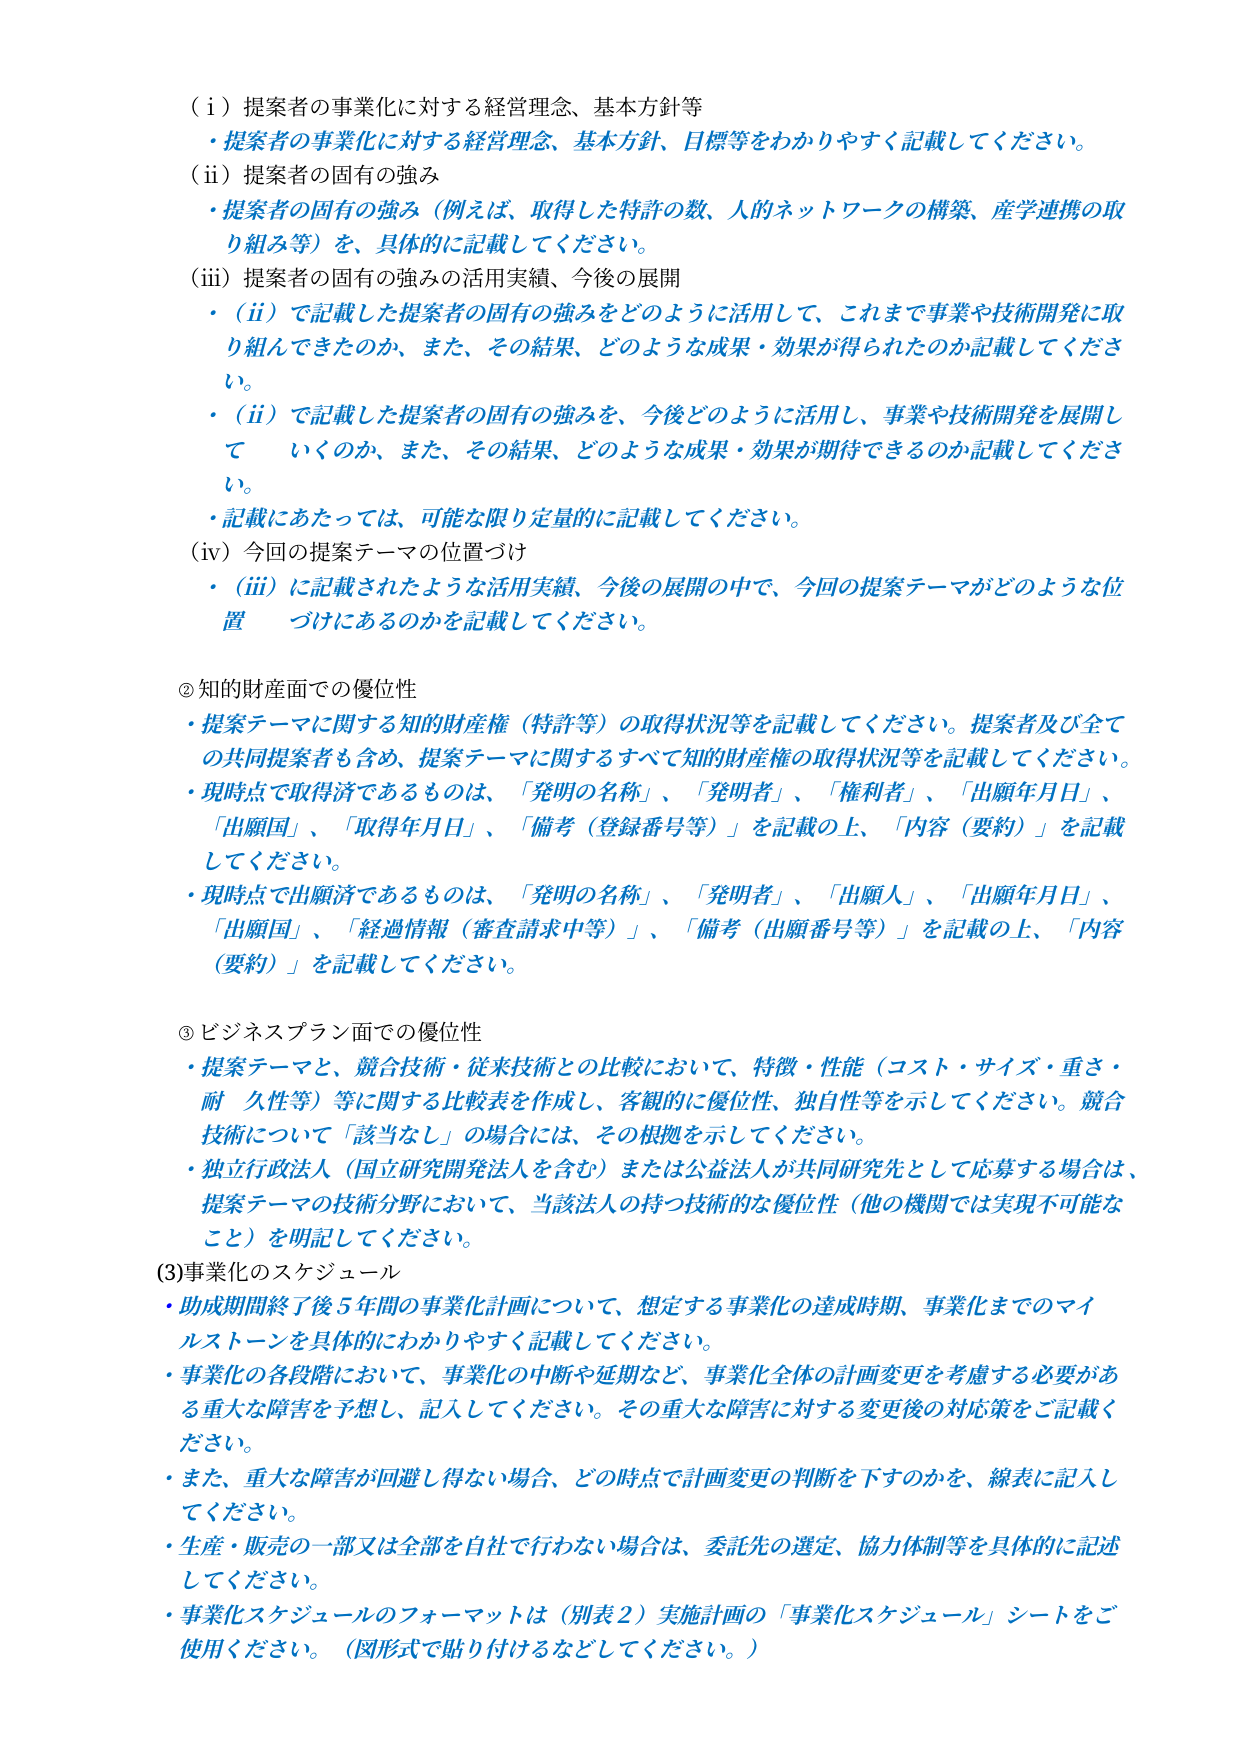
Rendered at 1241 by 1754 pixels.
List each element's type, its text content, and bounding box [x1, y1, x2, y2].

text ②知的財産面での優位性 [112, 671, 1128, 706]
text ・提案テーマと、競合技術・従来技術との比較において、特徴・性能（コスト・サイズ・重さ・耐 久性等）等に関する比較表を作成し、客観的に優位性、独自性等を示してください。競合技術について「該当なし」の場合には、その根拠を示してください。 [178, 1048, 1128, 1151]
text (3)事業化のスケジュール [112, 1254, 1128, 1288]
text ・提案テーマに関する知的財産権（特許等）の取得状況等を記載してください。提案者及び全ての共同提案者も含め、提案テーマに関するすべて知的財産権の取得状況等を記載してください。 [178, 706, 1128, 774]
text ・提案者の事業化に対する経営理念、基本方針、目標等をわかりやすく記載してください。 [112, 123, 1128, 157]
text ・また、重大な障害が回避し得ない場合、どの時点で計画変更の判断を下すのかを、線表に記入してください。 [156, 1459, 1128, 1528]
text ・生産・販売の一部又は全部を自社で行わない場合は、委託先の選定、協力体制等を具体的に記述してください。 [156, 1528, 1128, 1597]
text ・事業化の各段階において、事業化の中断や延期など、事業化全体の計画変更を考慮する必要がある重大な障害を予想し、記入してください。その重大な障害に対する変更後の対応策をご記載ください。 [156, 1357, 1128, 1459]
text ・助成期間終了後５年間の事業化計画について、想定する事業化の達成時期、事業化までのマイ ルストーンを具体的にわかりやすく記載してください。 [156, 1288, 1128, 1357]
text ・独立行政法人（国立研究開発法人を含む）または公益法人が共同研究先として応募する場合は、提案テーマの技術分野において、当該法人の持つ技術的な優位性（他の機関では実現不可能なこと）を明記してください。 [178, 1151, 1128, 1254]
text ・事業化スケジュールのフォーマットは（別表２）実施計画の「事業化スケジュール」シートをご使用ください。（図形式で貼り付けるなどしてください。） [156, 1597, 1128, 1665]
text ・（ⅱ）で記載した提案者の固有の強みを、今後どのように活用し、事業や技術開発を展開して いくのか、また、その結果、どのような成果・効果が期待できるのか記載してください。 [200, 397, 1128, 500]
text （ⅰ）提案者の事業化に対する経営理念、基本方針等 [112, 89, 1128, 123]
text ・提案者の固有の強み（例えば、取得した特許の数、人的ネットワークの構築、産学連携の取り組み等）を、具体的に記載してください。 [200, 192, 1128, 260]
text ③ビジネスプラン面での優位性 [112, 1014, 1128, 1048]
text （ⅱ）提案者の固有の強み [112, 157, 1128, 192]
text ・記載にあたっては、可能な限り定量的に記載してください。 [200, 500, 1128, 534]
text （ⅲ）提案者の固有の強みの活用実績、今後の展開 [112, 260, 1128, 294]
text ・現時点で取得済であるものは、「発明の名称」、「発明者」、「権利者」、「出願年月日」、「出願国」、「取得年月日」、「備考（登録番号等）」を記載の上、「内容（要約）」を記載してください。 [178, 774, 1128, 877]
text （ⅳ）今回の提案テーマの位置づけ [112, 534, 1128, 568]
text ・（ⅲ）に記載されたような活用実績、今後の展開の中で、今回の提案テーマがどのような位置 づけにあるのかを記載してください。 [200, 568, 1128, 637]
text ・現時点で出願済であるものは、「発明の名称」、「発明者」、「出願人」、「出願年月日」、「出願国」、「経過情報（審査請求中等）」、「備考（出願番号等）」を記載の上、「内容（要約）」を記載してください。 [178, 877, 1128, 980]
text ・（ⅱ）で記載した提案者の固有の強みをどのように活用して、これまで事業や技術開発に取り組んできたのか、また、その結果、どのような成果・効果が得られたのか記載してください。 [200, 294, 1128, 397]
